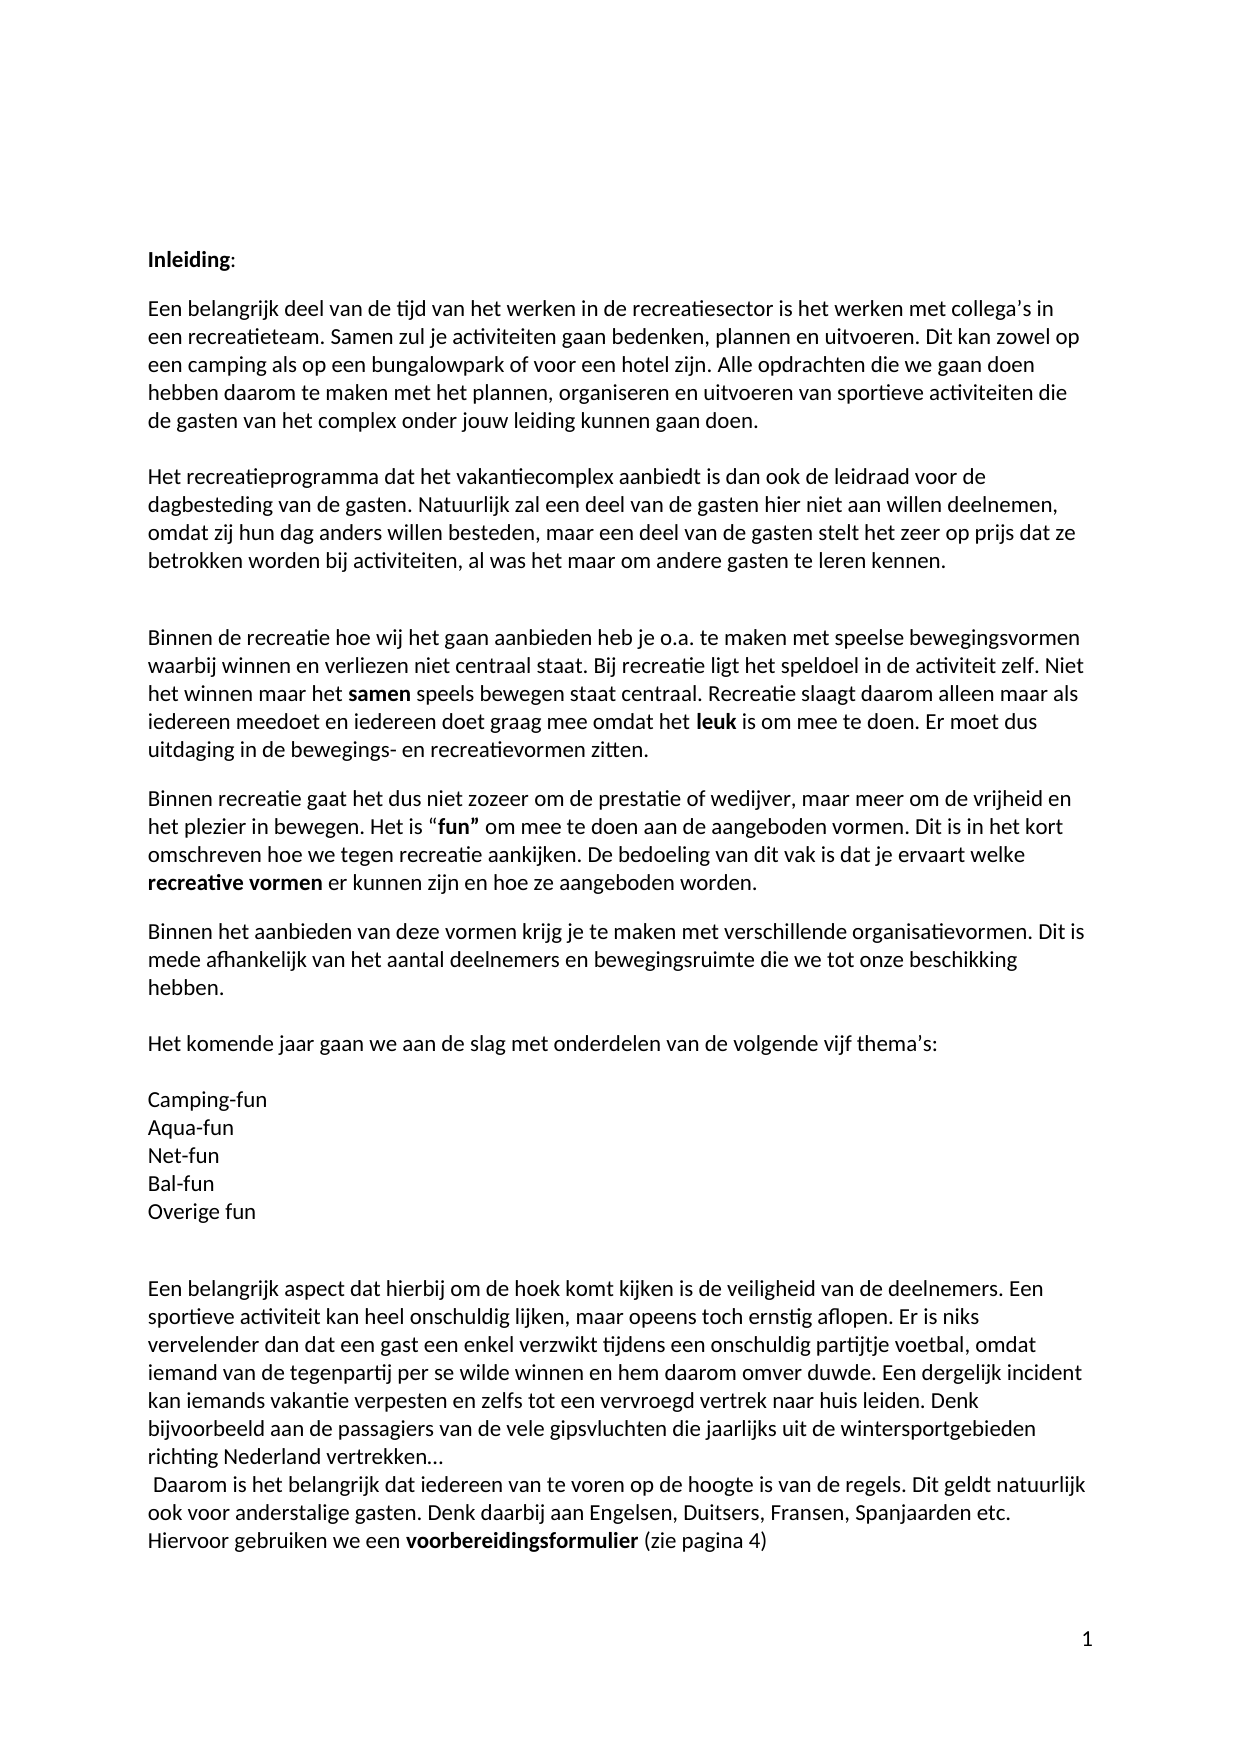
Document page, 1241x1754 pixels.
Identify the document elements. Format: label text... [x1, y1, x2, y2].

text Een belangrijk aspect dat hierbij om de hoek komt kijken is de veiligheid van de deelnemers. Een sportieve activiteit kan heel onschuldig lijken, maar opeens toch ernstig aflopen. Er is niks vervelender dan dat een gast een enkel verzwikt tijdens een onschuldig partijtje voetbal, omdat iemand van de tegenpartij per se wilde winnen en hem daarom omver duwde. Een dergelijk incident kan iemands vakantie verpesten en zelfs tot een vervroegd vertrek naar huis leiden. Denk bijvoorbeeld aan de passagiers van de vele gipsvluchten die jaarlijks uit de wintersportgebieden richting Nederland vertrekken… Daarom is het belangrijk dat iedereen van te voren op de hoogte is van de regels. Dit geldt natuurlijk ook voor anderstalige gasten. Denk daarbij aan Engelsen, Duitsers, Fransen, Spanjaarden etc. Hiervoor gebruiken we een voorbereidingsformulier (zie pagina 4) [148, 1246, 1093, 1582]
text Inleiding: [148, 245, 1093, 273]
text Een belangrijk deel van de tijd van het werken in de recreatiesector is het werken met collega’s in een recreatieteam. Samen zul je activiteiten gaan bedenken, plannen en uitvoeren. Dit kan zowel op een camping als op een bungalowpark of voor een hotel zijn. Alle opdrachten die we gaan doen hebben daarom te maken met het plannen, organiseren en uitvoeren van sportieve activiteiten die de gasten van het complex onder jouw leiding kunnen gaan doen. Het recreatieprogramma dat het vakantiecomplex aanbiedt is dan ook de leidraad voor de dagbesteding van de gasten. Natuurlijk zal een deel van de gasten hier niet aan willen deelnemen, omdat zij hun dag anders willen besteden, maar een deel van de gasten stelt het zeer op prijs dat ze betrokken worden bij activiteiten, al was het maar om andere gasten te leren kennen. [148, 294, 1093, 602]
text Binnen het aanbieden van deze vormen krijg je te maken met verschillende organisatievormen. Dit is mede afhankelijk van het aantal deelnemers en bewegingsruimte die we tot onze beschikking hebben. Het komende jaar gaan we aan de slag met onderdelen van de volgende vijf thema’s: Camping-fun Aqua-fun Net-fun Bal-fun Overige fun [148, 917, 1093, 1225]
text Binnen recreatie gaat het dus niet zozeer om de prestatie of wedijver, maar meer om de vrijheid en het plezier in bewegen. Het is “fun” om mee te doen aan de aangeboden vormen. Dit is in het kort omschreven hoe we tegen recreatie aankijken. De bedoeling van dit vak is dat je ervaart welke recreative vormen er kunnen zijn en hoe ze aangeboden worden. [148, 784, 1093, 896]
text Binnen de recreatie hoe wij het gaan aanbieden heb je o.a. te maken met speelse bewegingsvormen waarbij winnen en verliezen niet centraal staat. Bij recreatie ligt het speldoel in de activiteit zelf. Niet het winnen maar het samen speels bewegen staat centraal. Recreatie slaagt daarom alleen maar als iedereen meedoet en iedereen doet graag mee omdat het leuk is om mee te doen. Er moet dus uitdaging in de bewegings- en recreatievormen zitten. [148, 623, 1093, 763]
